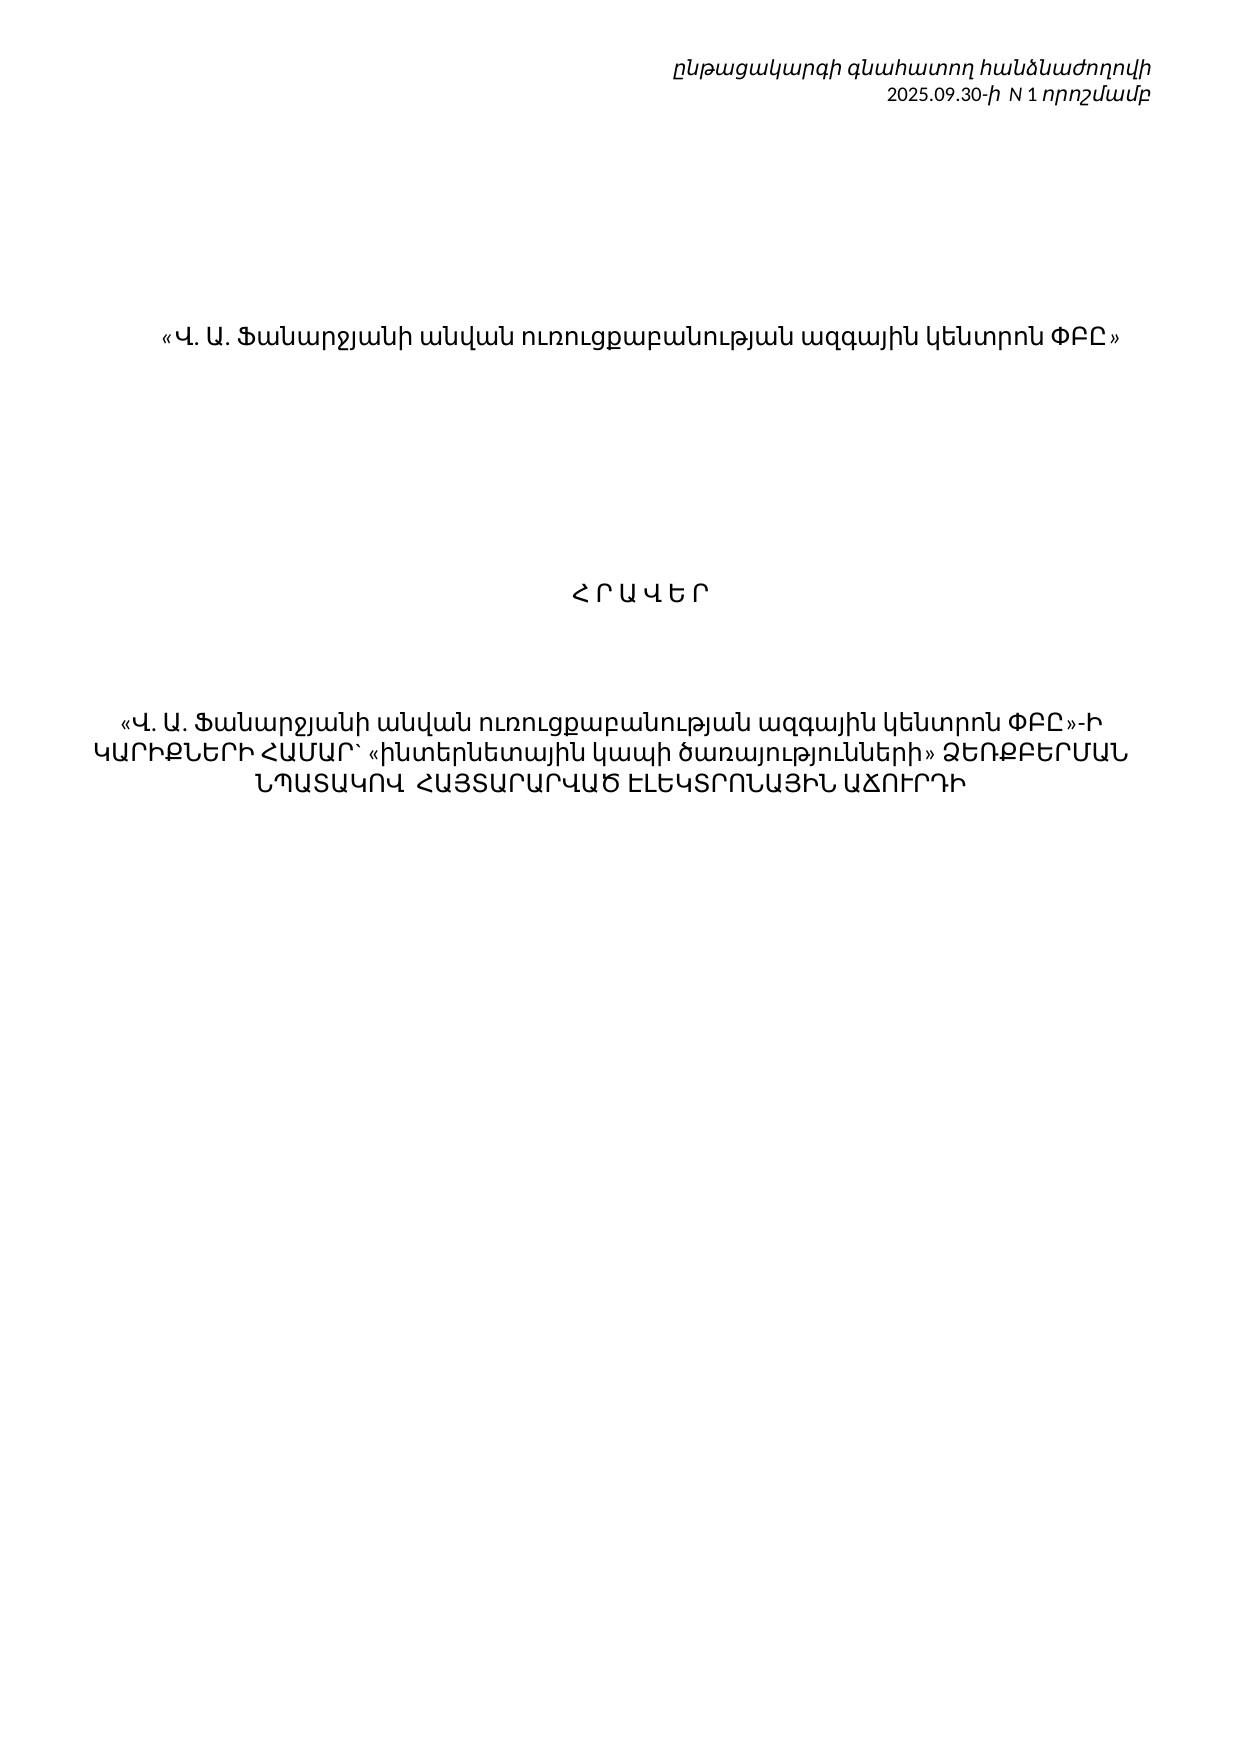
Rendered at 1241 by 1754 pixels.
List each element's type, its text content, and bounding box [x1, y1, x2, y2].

text Հ Ր Ա Վ Ե Ր [69, 578, 1152, 608]
text «Վ. Ա. Ֆանարջյանի անվան ուռուցքաբանության ազգային կենտրոն ՓԲԸ»-Ի ԿԱՐԻՔՆԵՐԻ ՀԱՄԱՐ` «ինտերնետային կապի ծառայությունների» ՁԵՌՔԲԵՐՄԱՆ ՆՊԱՏԱԿՈՎ ՀԱՅՏԱՐԱՐՎԱԾ ԷԼԵԿՏՐՈՆԱՅԻՆ ԱՃՈՒՐԴԻ [69, 707, 1152, 798]
text 2025.09.30 -ի N 1 որոշմամբ [69, 81, 1152, 106]
text « Վ. Ա. Ֆանարջյանի անվան ուռուցքաբանության ազգային կենտրոն ՓԲԸ» [69, 321, 1152, 352]
text ընթացակարգի գնահատող հանձնաժողովի [69, 56, 1152, 81]
